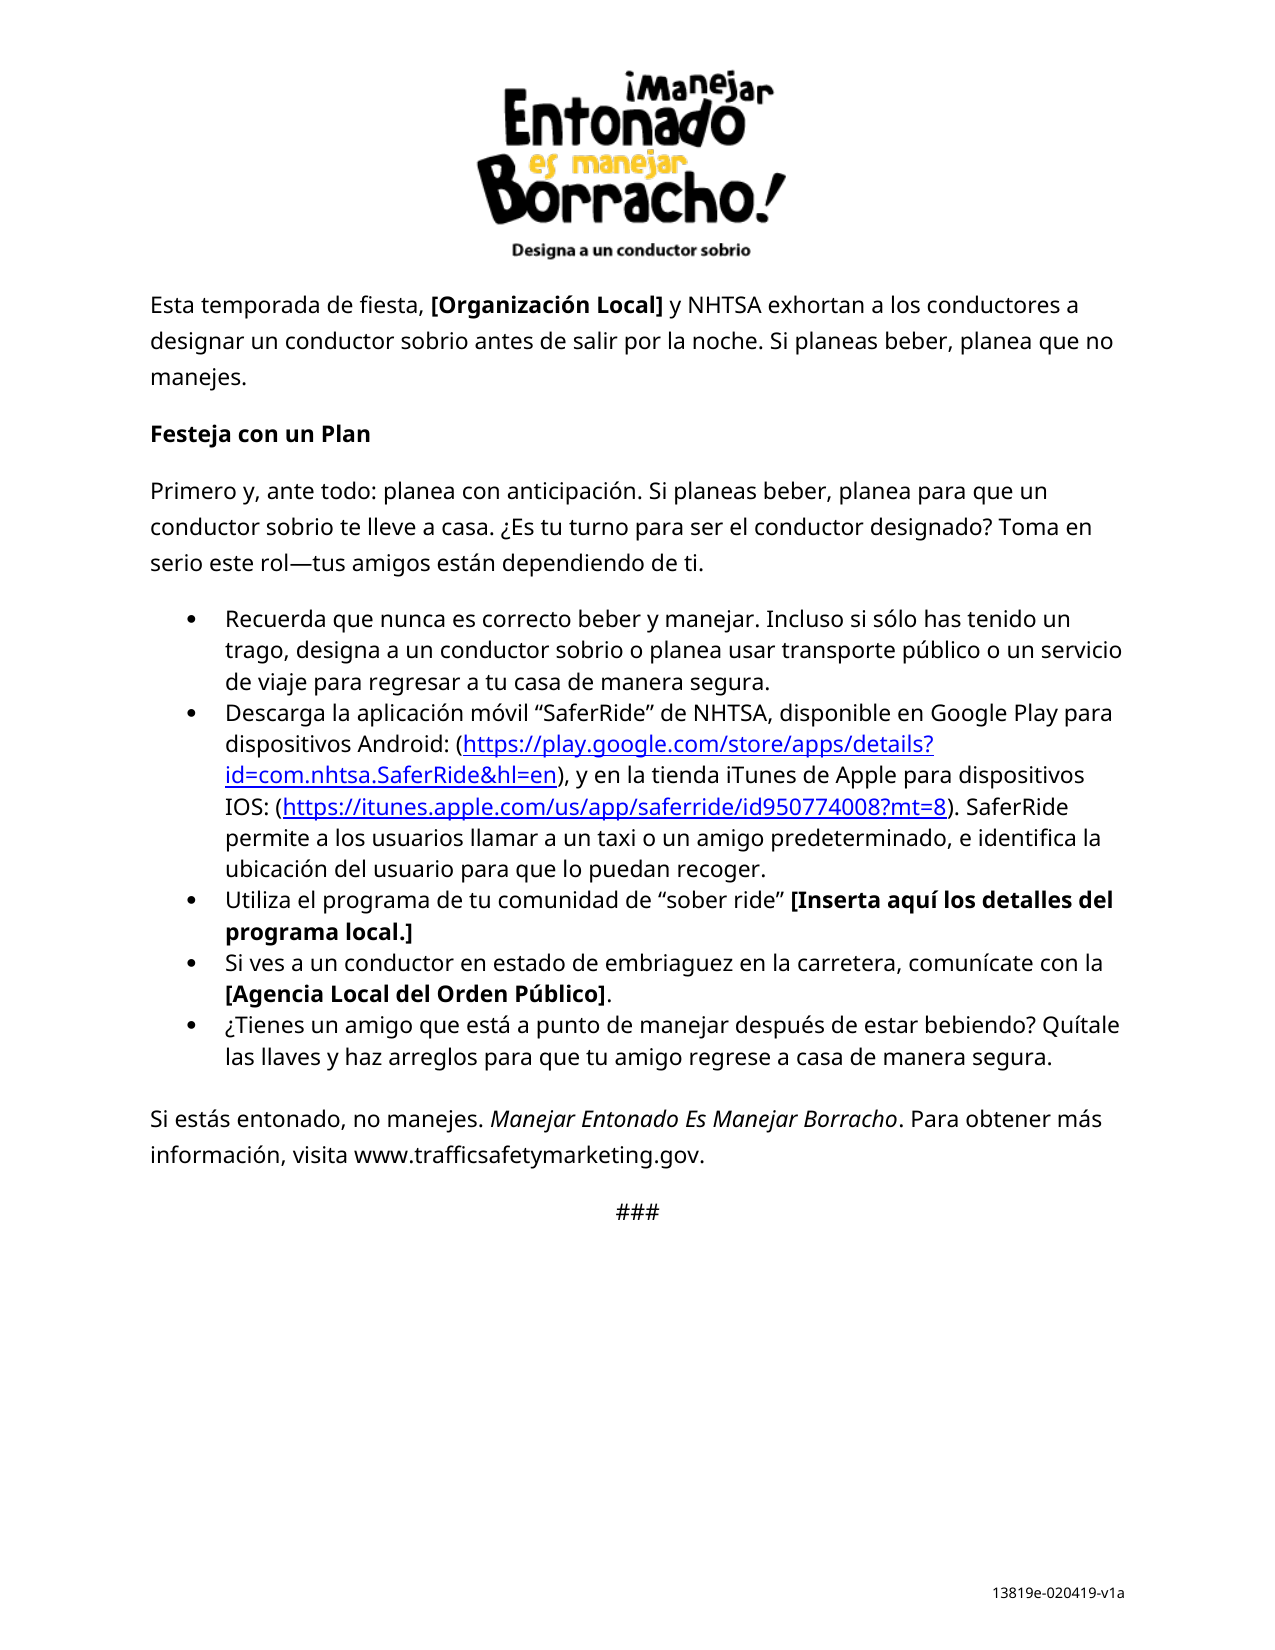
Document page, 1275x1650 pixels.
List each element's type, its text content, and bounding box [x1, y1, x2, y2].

text Primero y, ante todo: planea con anticipación. Si planeas beber, planea para que un conductor sobrio te lleve a casa. ¿Es tu turno para ser el conductor designado? Toma en serio este rol—tus amigos están dependiendo de ti. [150, 474, 1125, 578]
list ¿Tienes un amigo que está a punto de manejar después de estar bebiendo? Quítale las llaves y haz arreglos para que tu amigo regrese a casa de manera segura. [187, 1009, 1125, 1072]
text ### [150, 1196, 1125, 1227]
list Recuerda que nunca es correcto beber y manejar. Incluso si sólo has tenido un trago, designa a un conductor sobrio o planea usar transporte público o un servicio de viaje para regresar a tu casa de manera segura. [187, 603, 1125, 697]
list Descarga la aplicación móvil “SaferRide” de NHTSA, disponible en Google Play para dispositivos Android: (https://play.google.com/store/apps/details?id=com.nhtsa.SaferRide&hl=en), y en la tienda iTunes de Apple para dispositivos IOS: (https://itunes.apple.com/us/app/saferride/id950774008?mt=8). SaferRide permite a los usuarios llamar a un taxi o un amigo predeterminado, e identifica la ubicación del usuario para que lo puedan recoger. [187, 697, 1125, 884]
text Esta temporada de fiesta, [Organización Local] y NHTSA exhortan a los conductores a designar un conductor sobrio antes de salir por la noche. Si planeas beber, planea que no manejes. [150, 289, 1125, 392]
list Utiliza el programa de tu comunidad de “sober ride” [Inserta aquí los detalles del programa local.] [187, 884, 1125, 947]
list Si ves a un conductor en estado de embriaguez en la carretera, comunícate con la [Agencia Local del Orden Público]. [187, 947, 1125, 1009]
picture [413, 60, 862, 290]
text Si estás entonado, no manejes. Manejar Entonado Es Manejar Borracho. Para obtener más información, visita www.trafficsafetymarketing.gov. [150, 1103, 1125, 1170]
text Festeja con un Plan [150, 418, 1125, 449]
